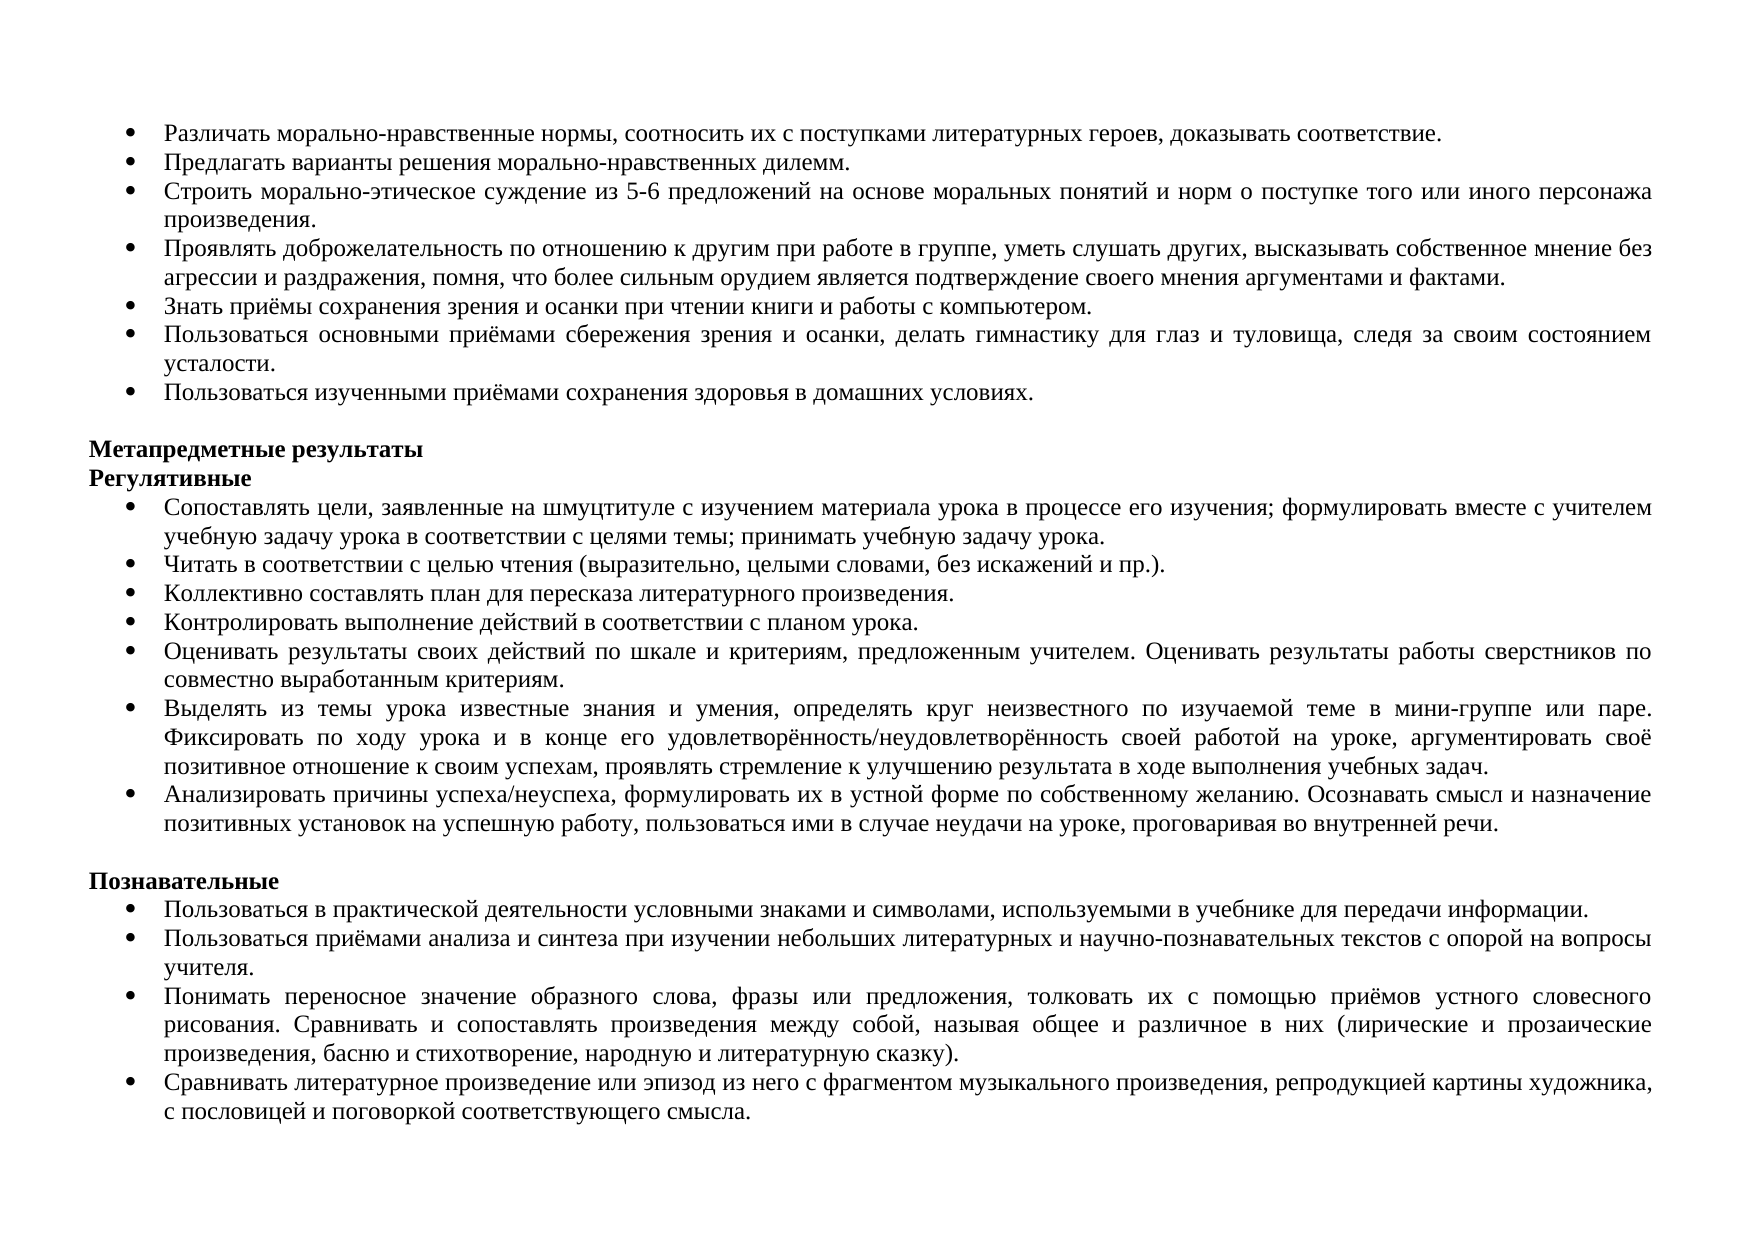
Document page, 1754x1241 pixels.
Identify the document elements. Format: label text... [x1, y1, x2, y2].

list Предлагать варианты решения морально-нравственных дилемм. [126, 147, 1654, 176]
list Коллективно составлять план для пересказа литературного произведения. [126, 578, 1654, 607]
list Пользоваться приёмами анализа и синтеза при изучении небольших литературных и научно-познавательных текстов с опорой на вопросы учителя. [126, 923, 1654, 981]
list Оценивать результаты своих действий по шкале и критериям, предложенным учителем. Оценивать результаты работы сверстников по совместно выработанным критериям. [126, 636, 1654, 693]
list Контролировать выполнение действий в соответствии с планом урока. [126, 607, 1654, 636]
list Различать морально-нравственные нормы, соотносить их с поступками литературных героев, доказывать соответствие. [126, 118, 1654, 147]
text Метапредметные результаты [89, 434, 1654, 463]
list Знать приёмы сохранения зрения и осанки при чтении книги и работы с компьютером. [126, 291, 1654, 319]
text Познавательные [89, 866, 1654, 894]
list Проявлять доброжелательность по отношению к другим при работе в группе, уметь слушать других, высказывать собственное мнение без агрессии и раздражения, помня, что более сильным орудием является подтверждение своего мнения аргументами и фактами. [126, 233, 1654, 291]
list Понимать переносное значение образного слова, фразы или предложения, толковать их с помощью приёмов устного словесного рисования. Сравнивать и сопоставлять произведения между собой, называя общее и различное в них (лирические и прозаические произведения, басню и стихотворение, народную и литературную сказку). [126, 981, 1654, 1067]
text Регулятивные [89, 463, 1654, 492]
list Строить морально-этическое суждение из 5-6 предложений на основе моральных понятий и норм о поступке того или иного персонажа произведения. [126, 176, 1654, 233]
list Сопоставлять цели, заявленные на шмуцтитуле с изучением материала урока в процессе его изучения; формулировать вместе с учителем учебную задачу урока в соответствии с целями темы; принимать учебную задачу урока. [126, 492, 1654, 549]
list Читать в соответствии с целью чтения (выразительно, целыми словами, без искажений и пр.). [126, 549, 1654, 578]
list Пользоваться изученными приёмами сохранения здоровья в домашних условиях. [126, 377, 1654, 406]
list Пользоваться основными приёмами сбережения зрения и осанки, делать гимнастику для глаз и туловища, следя за своим состоянием усталости. [126, 319, 1654, 377]
list Анализировать причины успеха/неуспеха, формулировать их в устной форме по собственному желанию. Осознавать смысл и назначение позитивных установок на успешную работу, пользоваться ими в случае неудачи на уроке, проговаривая во внутренней речи. [126, 779, 1654, 837]
list Выделять из темы урока известные знания и умения, определять круг неизвестного по изучаемой теме в мини-группе или паре. Фиксировать по ходу урока и в конце его удовлетворённость/неудовлетворённость своей работой на уроке, аргументировать своё позитивное отношение к своим успехам, проявлять стремление к улучшению результата в ходе выполнения учебных задач. [126, 693, 1654, 779]
list Сравнивать литературное произведение или эпизод из него с фрагментом музыкального произведения, репродукцией картины художника, с пословицей и поговоркой соответствующего смысла. [126, 1067, 1654, 1124]
list Пользоваться в практической деятельности условными знаками и символами, используемыми в учебнике для передачи информации. [126, 894, 1654, 923]
